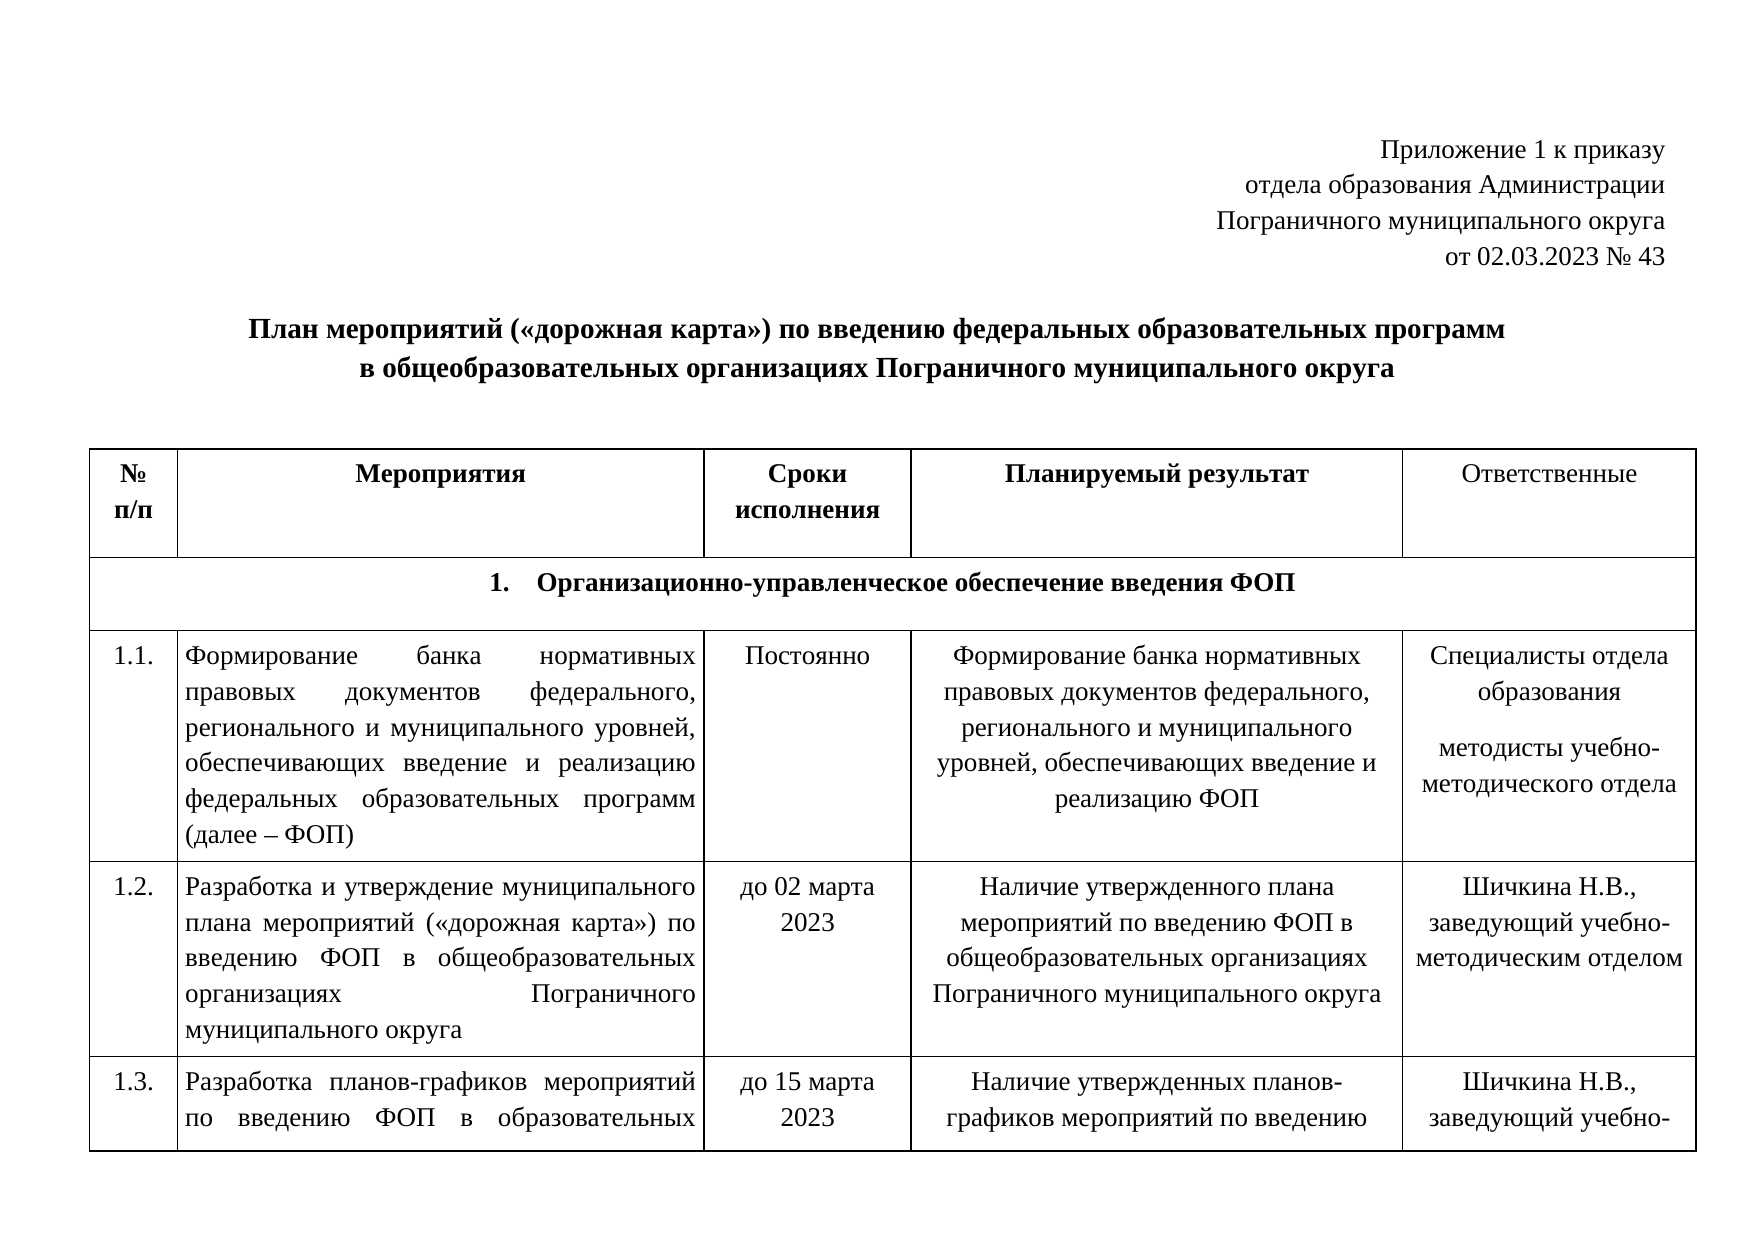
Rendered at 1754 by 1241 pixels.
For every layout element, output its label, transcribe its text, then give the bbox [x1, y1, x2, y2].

text План мероприятий («дорожная карта») по введению федеральных образовательных программ [89, 312, 1665, 345]
text отдела образования Администрации [89, 169, 1665, 200]
table_header № п/п [90, 450, 177, 557]
table_cell 1.2. [90, 862, 177, 1056]
table_cell до 15 марта 2023 [705, 1057, 910, 1150]
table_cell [912, 1057, 1402, 1150]
table_cell 1. Организационно-управленческое обеспечение введения ФОП [90, 558, 1695, 630]
table_cell Наличие утвержденного плана мероприятий по введению ФОП в общеобразовательных организациях Пограничного муниципального округа [912, 862, 1402, 1056]
text в общеобразовательных организациях Пограничного муниципального округа [89, 350, 1665, 384]
table_header Ответственные [1403, 450, 1695, 557]
table_cell Формирование банка нормативных правовых документов федерального, регионального и муниципального уровней, обеспечивающих введение и реализацию федеральных образовательных программ (далее – ФОП) [178, 631, 703, 861]
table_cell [1403, 1057, 1695, 1150]
table_cell до 02 марта 2023 [705, 862, 910, 1056]
table_cell Разработка и утверждение муниципального плана мероприятий («дорожная карта») по введению ФОП в общеобразовательных организациях Пограничного муниципального округа [178, 862, 703, 1056]
text Приложение 1 к приказу [89, 133, 1665, 164]
table_header Мероприятия [178, 450, 703, 557]
table_header Планируемый результат [912, 450, 1402, 557]
table_header Сроки исполнения [705, 450, 910, 557]
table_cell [178, 1057, 703, 1150]
text Пограничного муниципального округа [89, 204, 1665, 236]
table_cell Постоянно [705, 631, 910, 861]
table_cell 1.3. [90, 1057, 177, 1150]
table_cell Специалисты отдела образования методисты учебно-методического отдела [1403, 631, 1695, 861]
text от 02.03.2023 № 43 [89, 240, 1665, 271]
table_cell Формирование банка нормативных правовых документов федерального, регионального и муниципального уровней, обеспечивающих введение и реализацию ФОП [912, 631, 1402, 861]
table_cell 1.1. [90, 631, 177, 861]
table_cell Шичкина Н.В., заведующий учебно-методическим отделом [1403, 862, 1695, 1056]
